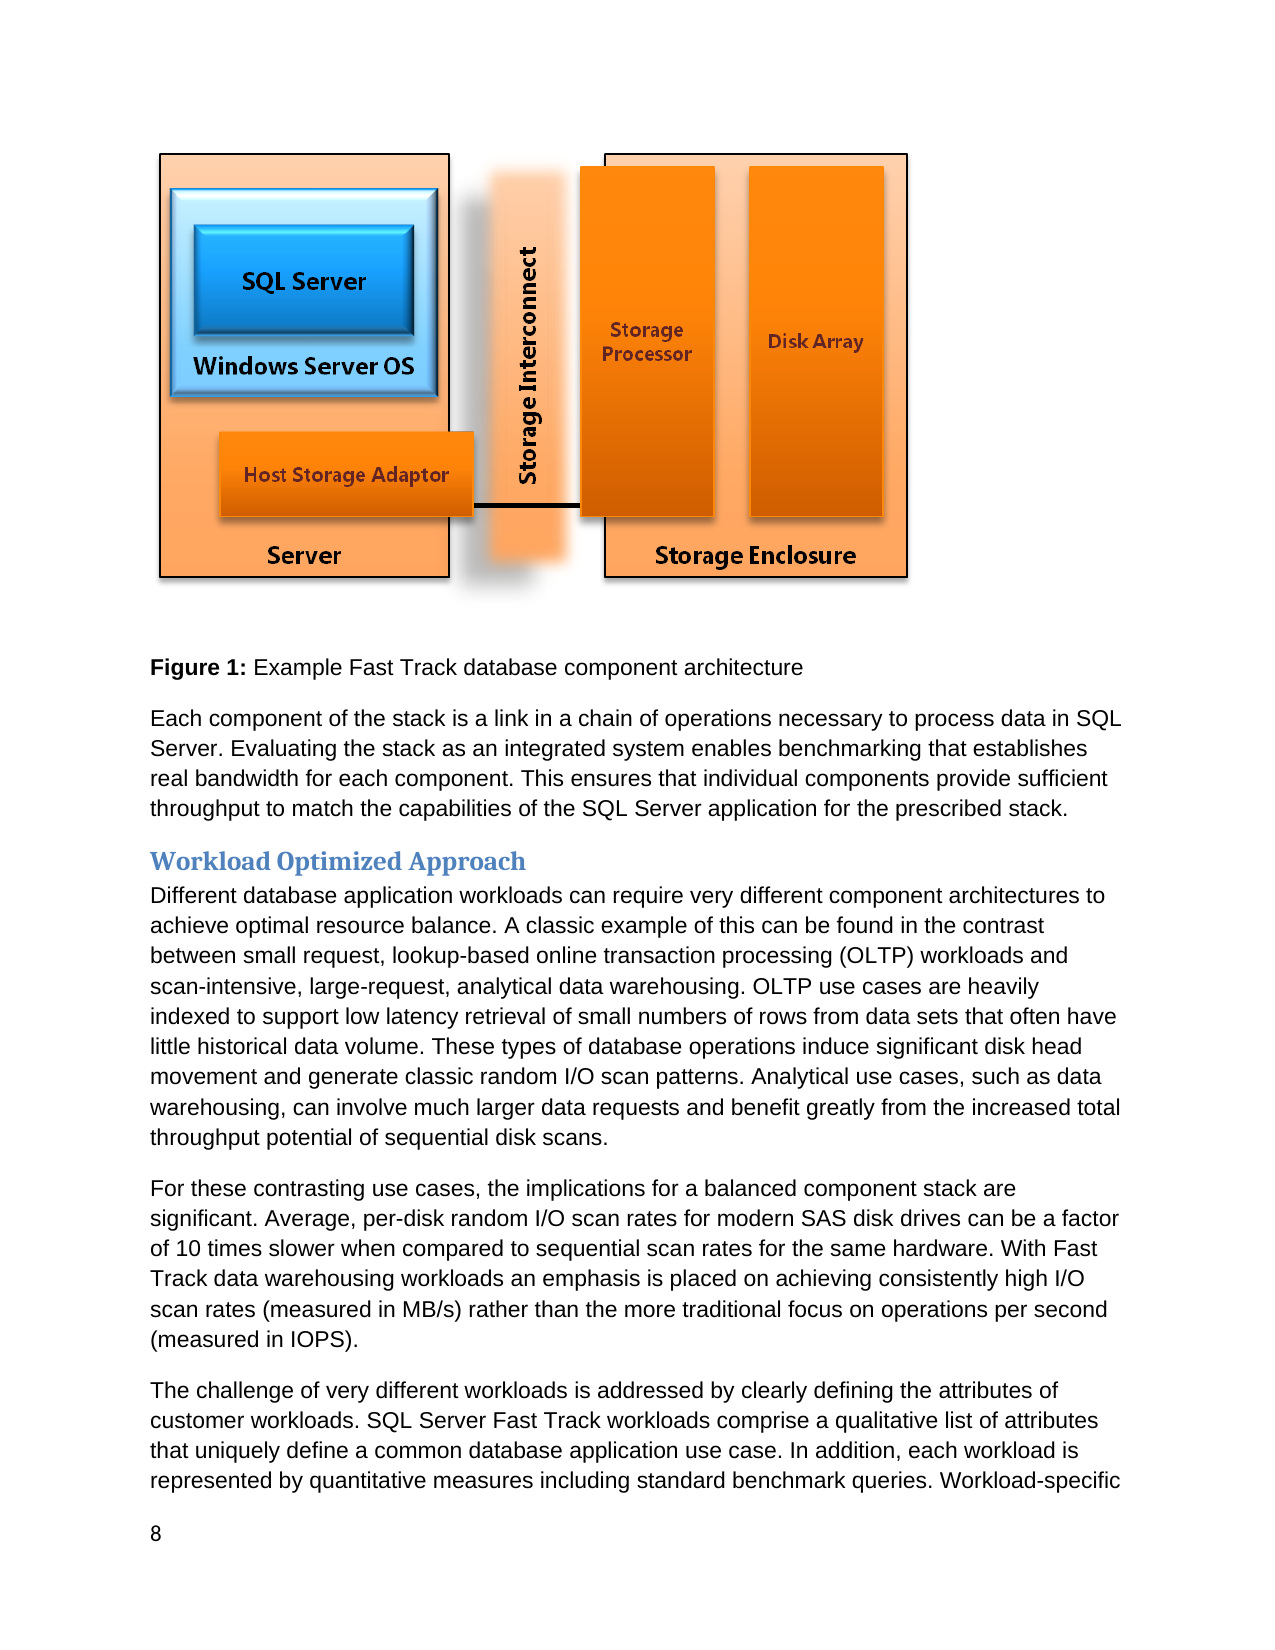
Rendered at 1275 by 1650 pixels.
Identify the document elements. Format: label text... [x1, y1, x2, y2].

text Each component of the stack is a link in a chain of operations necessary to process data in SQL Server. Evaluating the stack as an integrated system enables benchmarking that establishes real bandwidth for each component. This ensures that individual components provide sufficient throughput to match the capabilities of the SQL Server application for the prescribed stack. [150, 705, 1125, 822]
text For these contrasting use cases, the implications for a balanced component stack are significant. Average, per-disk random I/O scan rates for modern SAS disk drives can be a factor of 10 times slower when compared to sequential scan rates for the same hardware. With Fast Track data warehousing workloads an emphasis is placed on achieving consistently high I/O scan rates (measured in MB/s) rather than the more traditional focus on operations per second (measured in IOPS). [150, 1175, 1125, 1352]
subtitle Workload Optimized Approach [150, 846, 1125, 877]
text Figure 1: Example Fast Track database component architecture [150, 654, 1125, 680]
picture [150, 150, 916, 629]
text Different database application workloads can require very different component architectures to achieve optimal resource balance. A classic example of this can be found in the contrast between small request, lookup-based online transaction processing (OLTP) workloads and scan-intensive, large-request, analytical data warehousing. OLTP use cases are heavily indexed to support low latency retrieval of small numbers of rows from data sets that often have little historical data volume. These types of database operations induce significant disk head movement and generate classic random I/O scan patterns. Analytical use cases, such as data warehousing, can involve much larger data requests and benefit greatly from the increased total throughput potential of sequential disk scans. [150, 882, 1125, 1150]
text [150, 1377, 1125, 1494]
